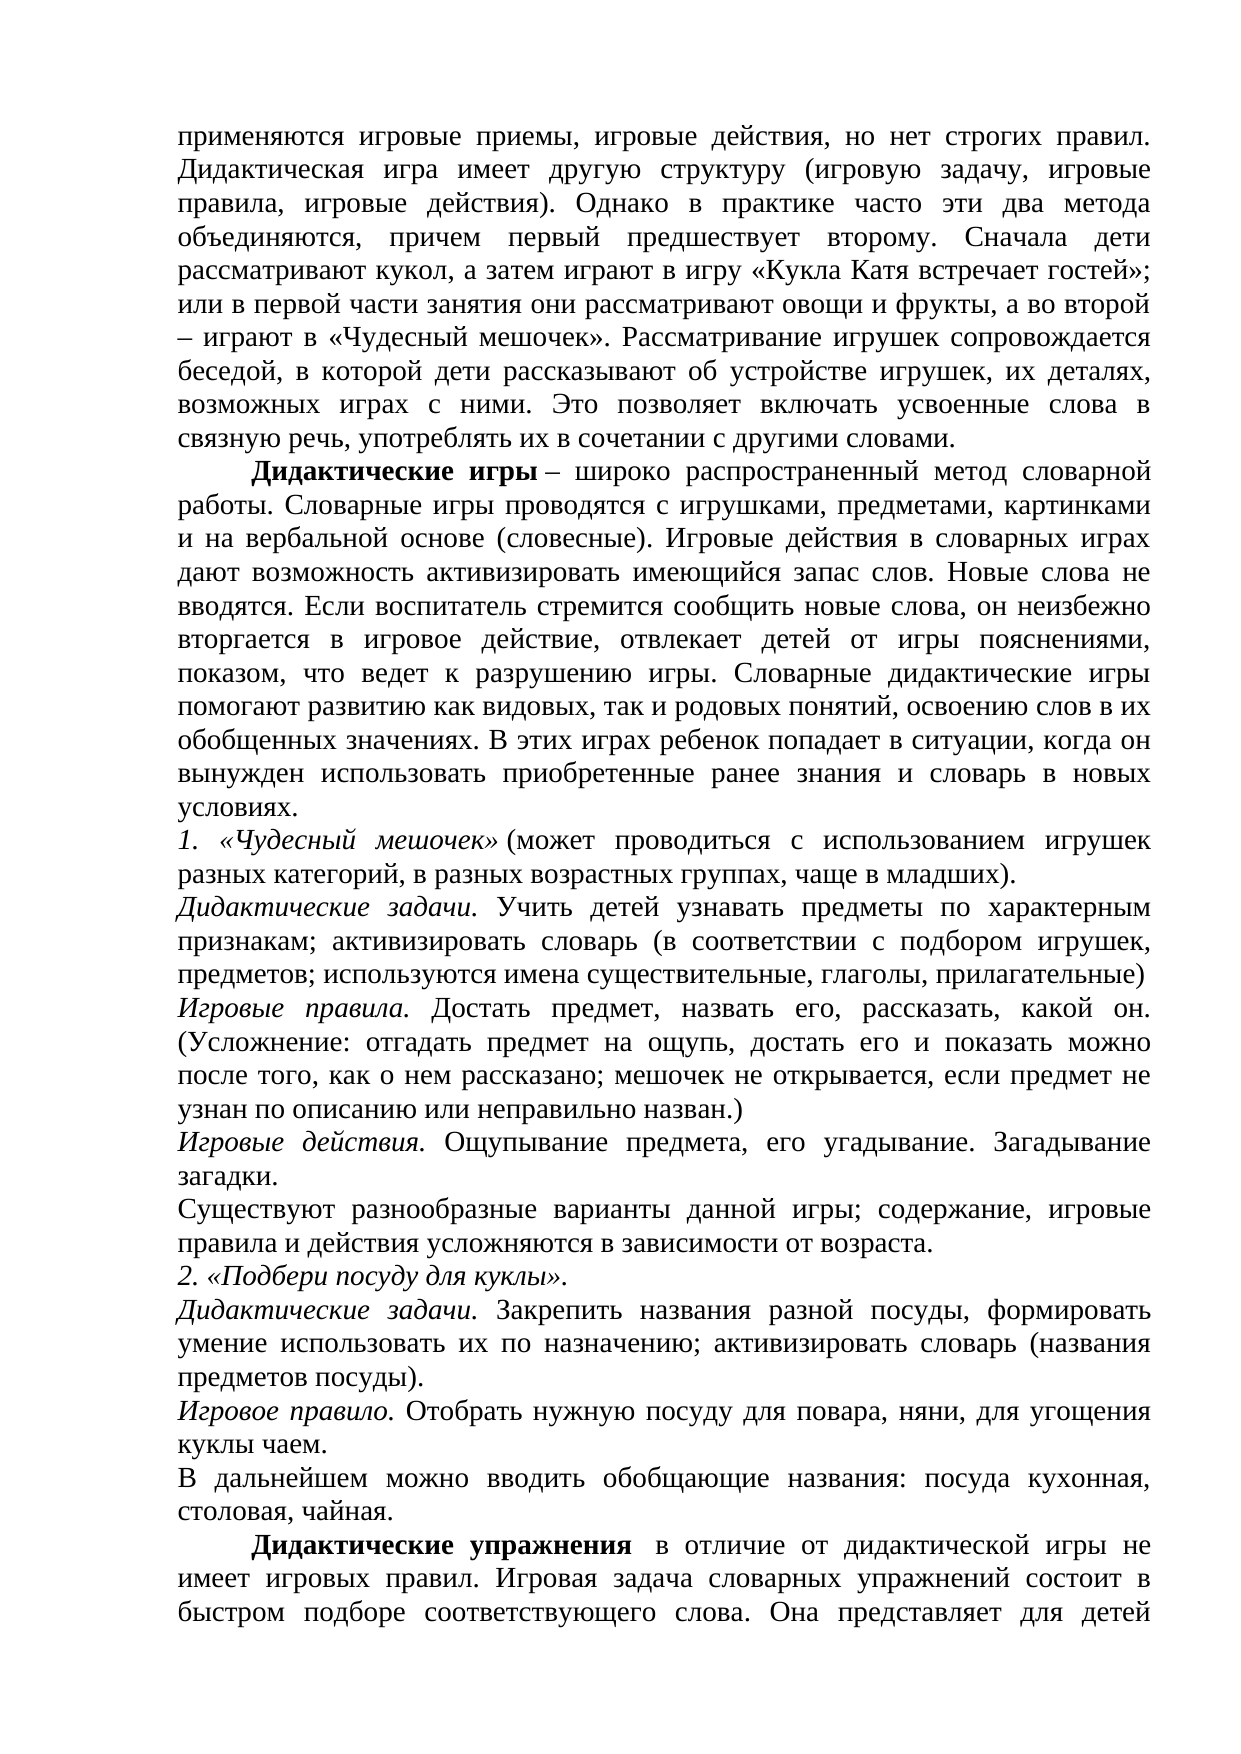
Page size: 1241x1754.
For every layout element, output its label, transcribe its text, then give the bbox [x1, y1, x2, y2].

text 1. «Чудесный мешочек» (может проводиться с использованием игрушек разных категорий, в разных возрастных группах, чаще в младших). [177, 822, 1152, 889]
text Игровые действия. Ощупывание предмета, его угадывание. Загадывание загадки. [177, 1124, 1152, 1191]
text 2. «Подбери посуду для куклы». [177, 1258, 1152, 1292]
text Дидактические задачи. Учить детей узнавать предметы по характерным признакам; активизировать словарь (в соответствии с подбором игрушек, предметов; используются имена существительные, глаголы, прилагательные) [177, 889, 1152, 990]
text Существуют разнообразные варианты данной игры; содержание, игровые правила и действия усложняются в зависимости от возраста. [177, 1191, 1152, 1258]
text Дидактические задачи. Закрепить названия разной посуды, формировать умение использовать их по назначению; активизировать словарь (названия предметов посуды). [177, 1292, 1152, 1393]
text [177, 1527, 1152, 1627]
text Игровое правило. Отобрать нужную посуду для повара, няни, для угощения куклы чаем. [177, 1393, 1152, 1460]
text В дальнейшем можно вводить обобщающие названия: посуда кухонная, столовая, чайная. [177, 1460, 1152, 1527]
text Игровые правила. Достать предмет, назвать его, рассказать, какой он. (Усложнение: отгадать предмет на ощупь, достать его и показать можно после того, как о нем рассказано; мешочек не открывается, если предмет не узнан по описанию или неправильно назван.) [177, 990, 1152, 1124]
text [177, 118, 1152, 453]
text Дидактические игры – широко распространенный метод словарной работы. Словарные игры проводятся с игрушками, предметами, картинками и на вербальной основе (словесные). Игровые действия в словарных играх дают возможность активизировать имеющийся запас слов. Новые слова не вводятся. Если воспитатель стремится сообщить новые слова, он неизбежно вторгается в игровое действие, отвлекает детей от игры пояснениями, показом, что ведет к разрушению игры. Словарные дидактические игры помогают развитию как видовых, так и родовых понятий, освоению слов в их обобщенных значениях. В этих играх ребенок попадает в ситуации, когда он вынужден использовать приобретенные ранее знания и словарь в новых условиях. [177, 453, 1152, 822]
